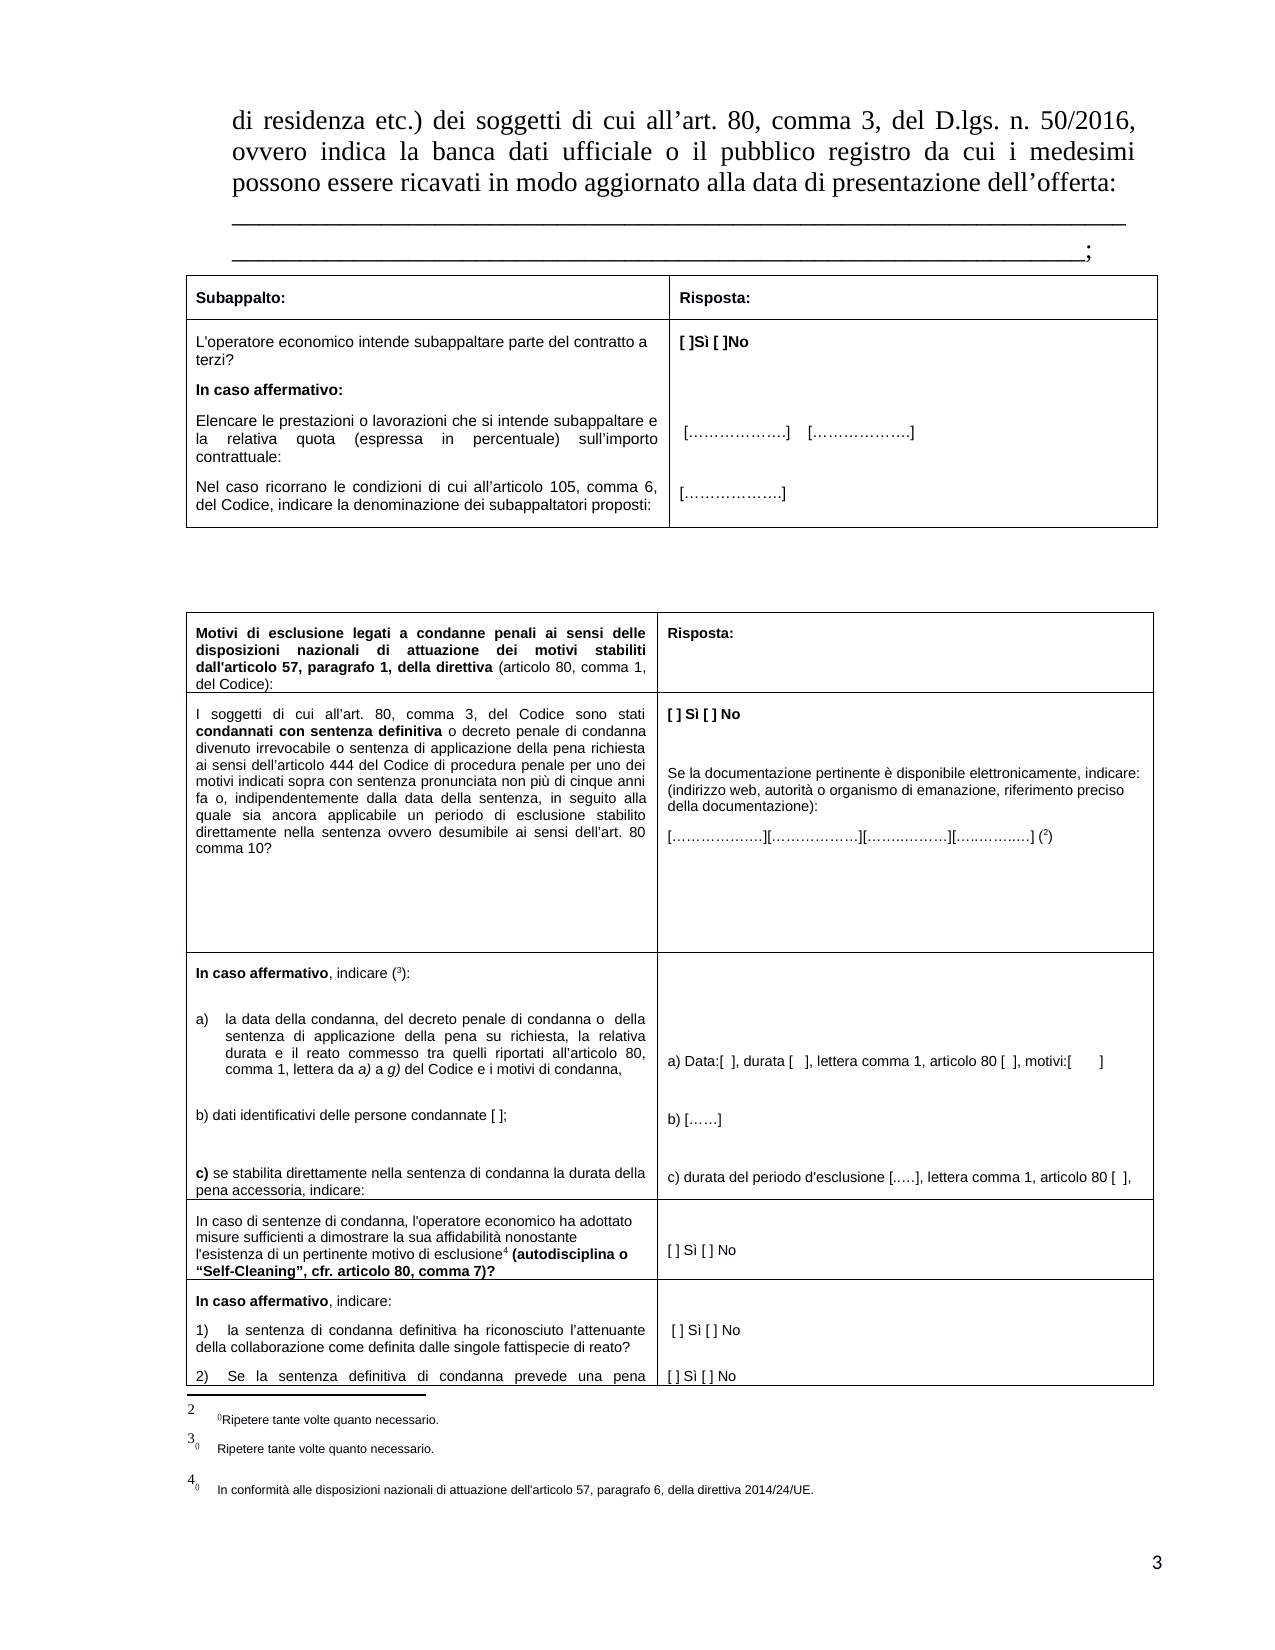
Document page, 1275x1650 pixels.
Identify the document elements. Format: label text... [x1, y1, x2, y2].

table_cell L'operatore economico intende subappaltare parte del contratto a terzi? In caso affermativo: Elencare le prestazioni o lavorazioni che si intende subappaltare e la relativa quota (espressa in percentuale) sull’importo contrattuale: Nel caso ricorrano le condizioni di cui all’articolo 105, comma 6, del Codice, indicare la denominazione dei subappaltatori proposti: [187, 320, 669, 527]
table_header Motivi di esclusione legati a condanne penali ai sensi delle disposizioni nazionali di attuazione dei motivi stabiliti dall'articolo 57, paragrafo 1, della direttiva (articolo 80, comma 1, del Codice): [187, 613, 657, 692]
table_cell In caso di sentenze di condanna, l'operatore economico ha adottato misure sufficienti a dimostrare la sua affidabilità nonostante l'esistenza di un pertinente motivo di esclusione (autodisciplina o “Self-Cleaning”, cfr. articolo 80, comma 7)? [187, 1200, 657, 1279]
table_cell [ ] Sì [ ] No [658, 1200, 1153, 1279]
table_header Risposta: [670, 276, 1157, 319]
table_header Subappalto: [187, 276, 669, 319]
list _________________________________________________________________________________________________________________________________; [232, 197, 1137, 264]
table_cell In caso affermativo, indicare (): la data della condanna, del decreto penale di condanna o della sentenza di applicazione della pena su richiesta, la relativa durata e il reato commesso tra quelli riportati all’articolo 80, comma 1, lettera da a) a g) del Codice e i motivi di condanna, b) dati identificativi delle persone condannate [ ]; c) se stabilita direttamente nella sentenza di condanna la durata della pena accessoria, indicare: [187, 953, 657, 1199]
table_cell a) Data:[ ], durata [ ], lettera comma 1, articolo 80 [ ], motivi:[ ] b) [……] c) durata del periodo d'esclusione [..…], lettera comma 1, articolo 80 [ ], [658, 953, 1153, 1199]
table_cell [ ] Sì [ ] No Se la documentazione pertinente è disponibile elettronicamente, indicare: (indirizzo web, autorità o organismo di emanazione, riferimento preciso della documentazione): […………….…][………………][……..………][…..……..…] () [658, 693, 1153, 952]
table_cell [658, 1280, 1153, 1385]
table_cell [187, 1280, 657, 1385]
table_cell I soggetti di cui all’art. 80, comma 3, del Codice sono stati condannati con sentenza definitiva o decreto penale di condanna divenuto irrevocabile o sentenza di applicazione della pena richiesta ai sensi dell’articolo 444 del Codice di procedura penale per uno dei motivi indicati sopra con sentenza pronunciata non più di cinque anni fa o, indipendentemente dalla data della sentenza, in seguito alla quale sia ancora applicabile un periodo di esclusione stabilito direttamente nella sentenza ovvero desumibile ai sensi dell’art. 80 comma 10? [187, 693, 657, 952]
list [194, 104, 1137, 197]
table_header Risposta: [658, 613, 1153, 692]
table_cell [ ]Sì [ ]No [……………….] [……………….] [……………….] [670, 320, 1157, 527]
